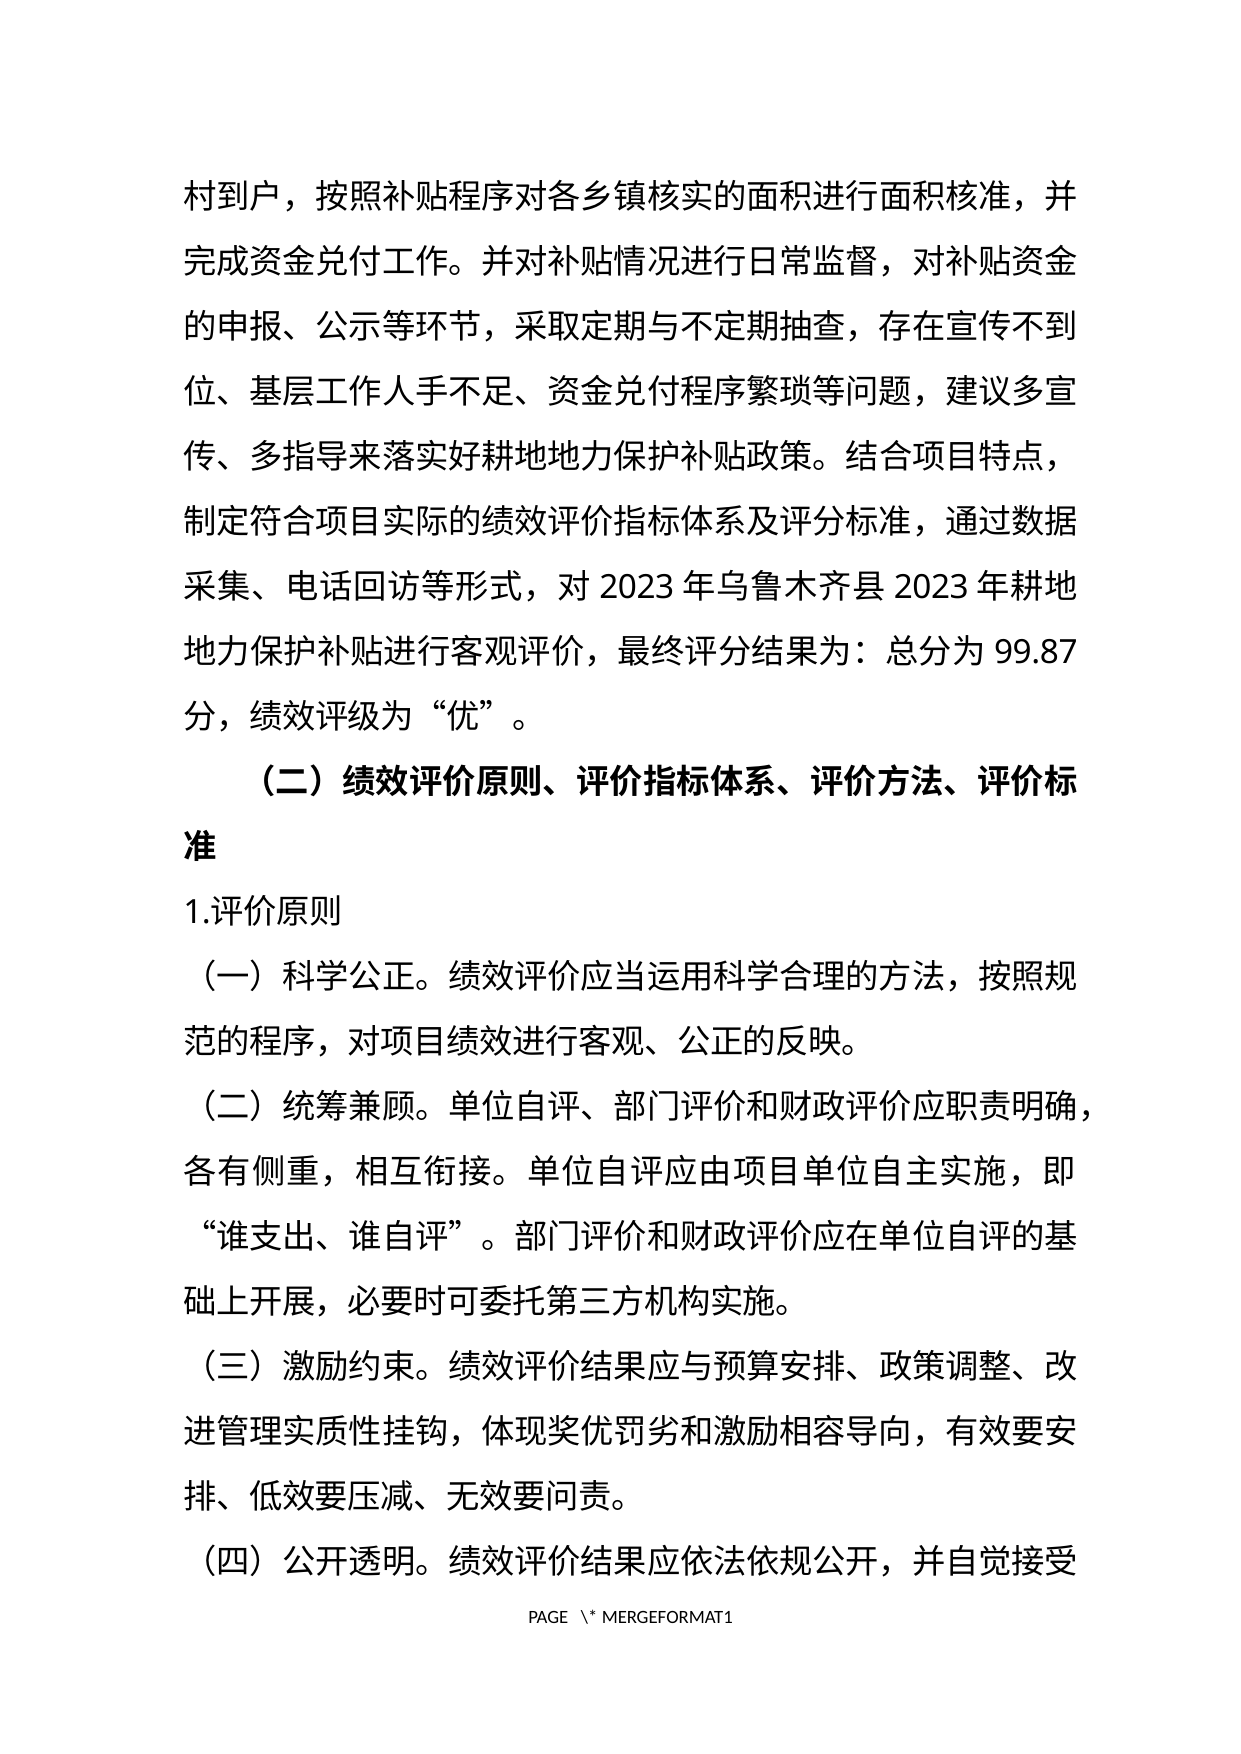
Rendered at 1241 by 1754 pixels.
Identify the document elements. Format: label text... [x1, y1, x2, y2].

text （二）绩效评价原则、评价指标体系、评价方法、评价标准 [183, 747, 1078, 877]
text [183, 162, 1078, 747]
